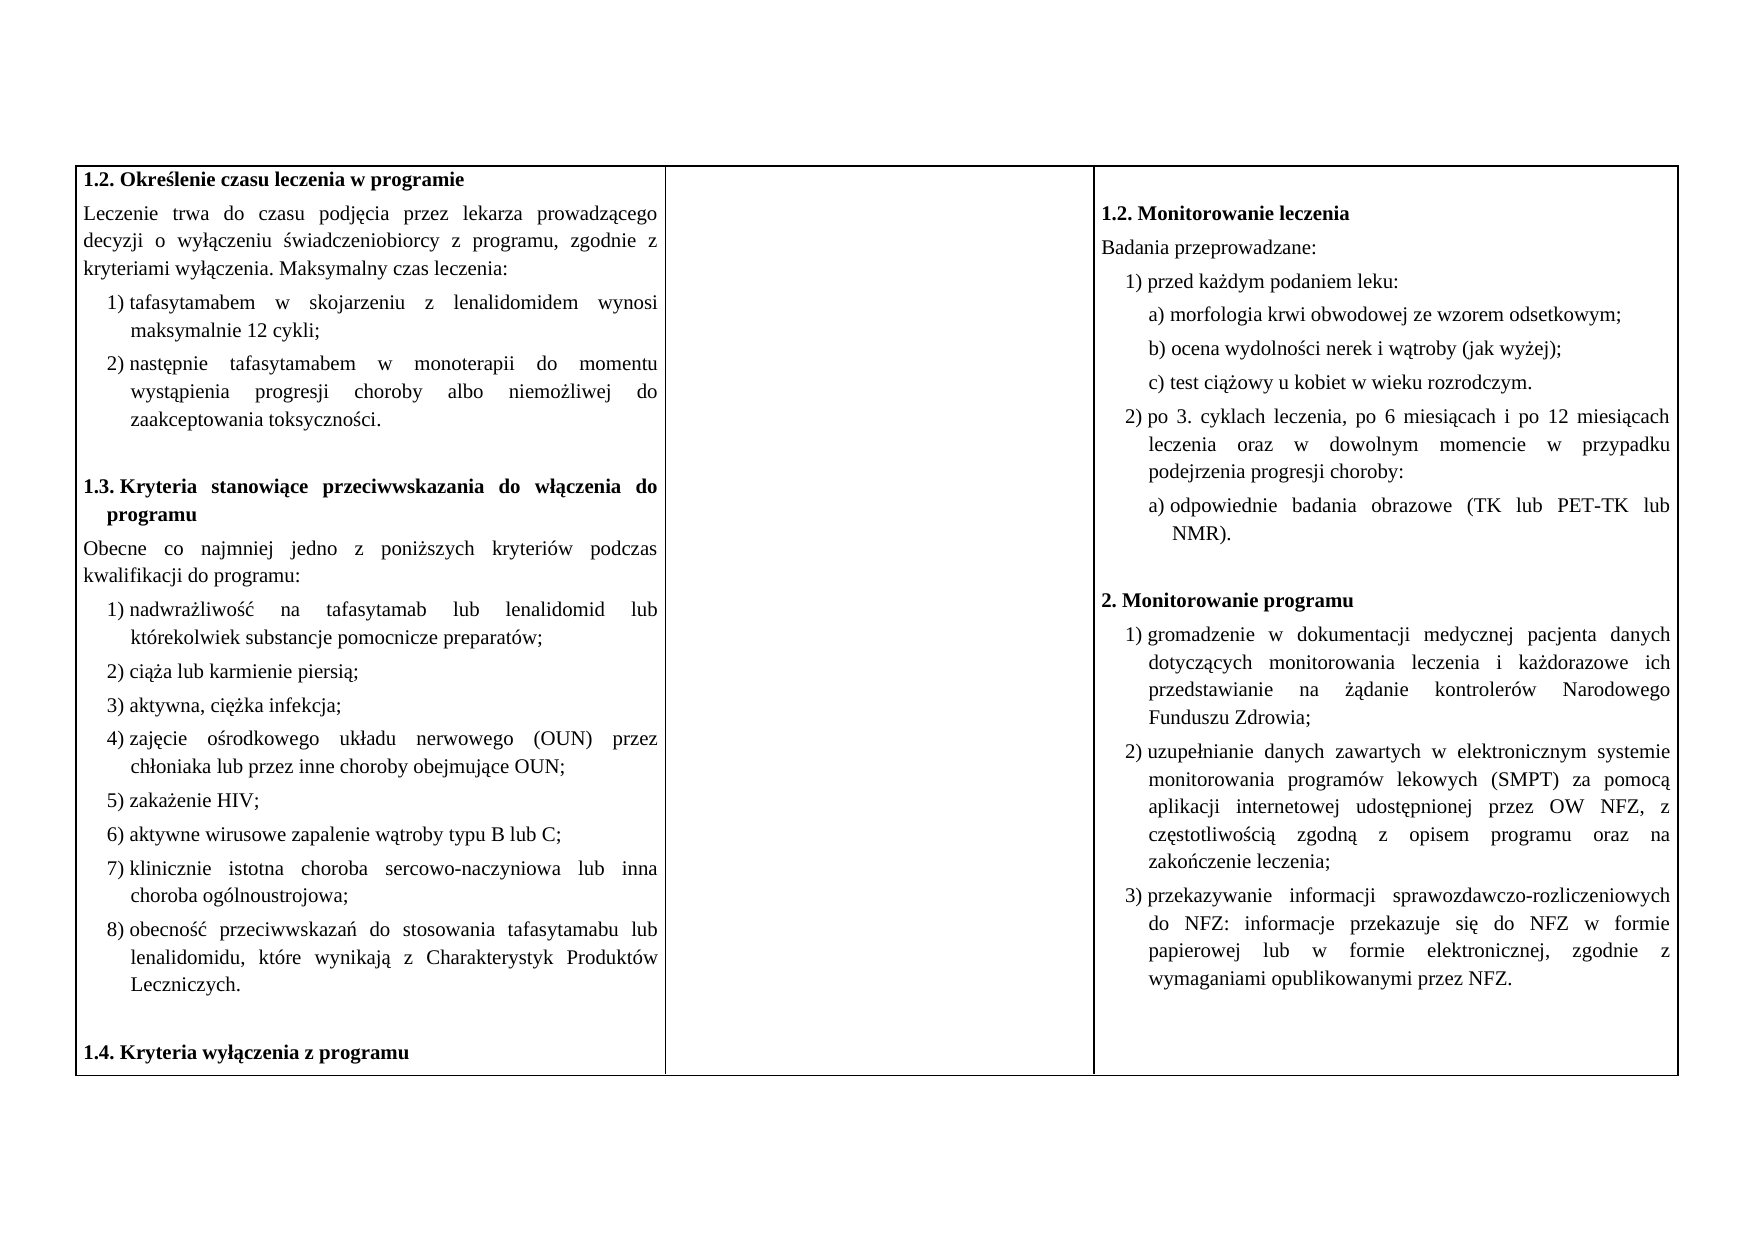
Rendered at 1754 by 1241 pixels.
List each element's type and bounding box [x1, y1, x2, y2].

table_cell [1095, 167, 1677, 1074]
table_cell [666, 167, 1093, 1074]
table_cell [77, 167, 665, 1074]
